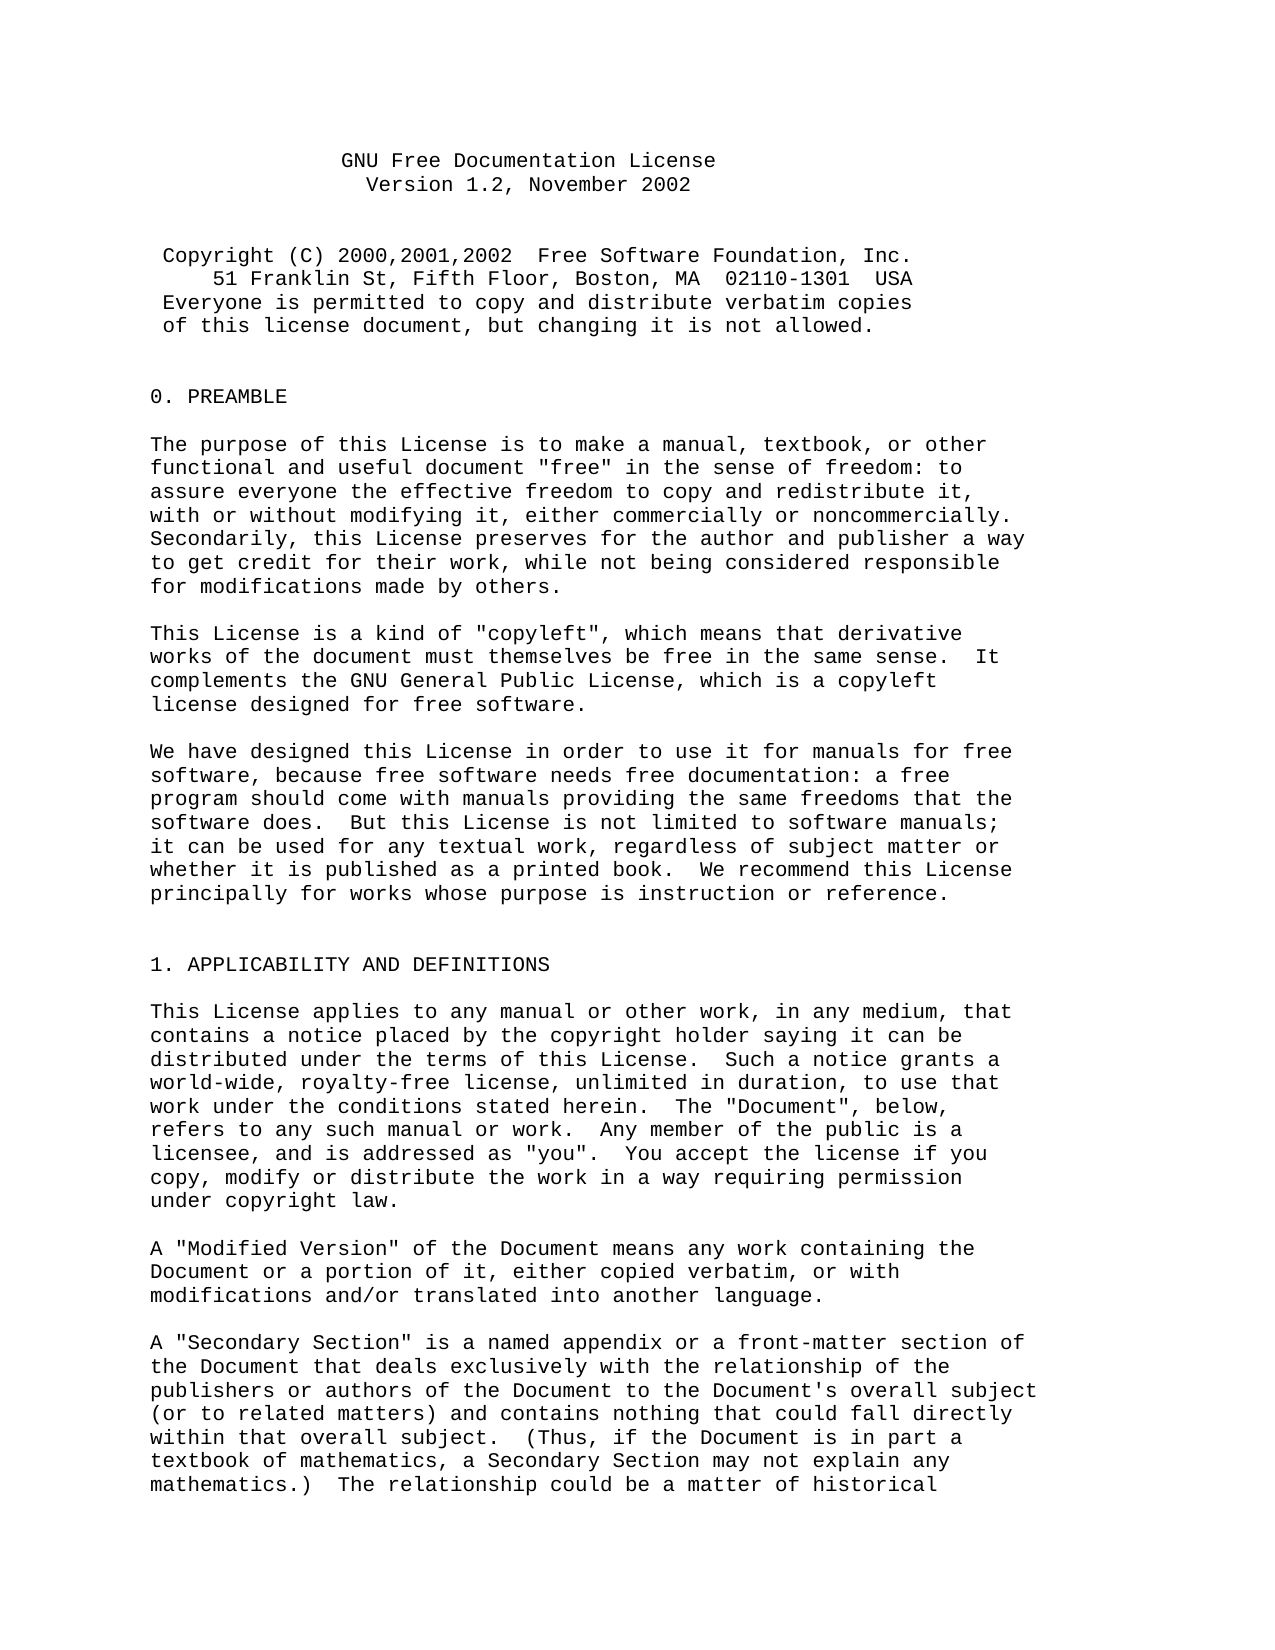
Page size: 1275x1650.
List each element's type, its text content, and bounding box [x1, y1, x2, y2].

text GNU Free Documentation License [150, 150, 1125, 174]
text We have designed this License in order to use it for manuals for free [150, 741, 1125, 765]
text copy, modify or distribute the work in a way requiring permission [150, 1167, 1125, 1190]
text whether it is published as a printed book. We recommend this License [150, 859, 1125, 883]
text principally for works whose purpose is instruction or reference. [150, 883, 1125, 907]
text complements the GNU General Public License, which is a copyleft [150, 670, 1125, 694]
text This License is a kind of "copyleft", which means that derivative [150, 623, 1125, 647]
text program should come with manuals providing the same freedoms that the [150, 788, 1125, 812]
text license designed for free software. [150, 694, 1125, 717]
text Secondarily, this License preserves for the author and publisher a way [150, 528, 1125, 552]
text assure everyone the effective freedom to copy and redistribute it, [150, 481, 1125, 505]
text software, because free software needs free documentation: a free [150, 765, 1125, 788]
text it can be used for any textual work, regardless of subject matter or [150, 836, 1125, 859]
text distributed under the terms of this License. Such a notice grants a [150, 1048, 1125, 1072]
text (or to related matters) and contains nothing that could fall directly [150, 1403, 1125, 1427]
text A "Secondary Section" is a named appendix or a front-matter section of [150, 1332, 1125, 1356]
text contains a notice placed by the copyright holder saying it can be [150, 1025, 1125, 1048]
text Document or a portion of it, either copied verbatim, or with [150, 1261, 1125, 1285]
text A "Modified Version" of the Document means any work containing the [150, 1238, 1125, 1261]
text textbook of mathematics, a Secondary Section may not explain any [150, 1451, 1125, 1474]
text publishers or authors of the Document to the Document's overall subject [150, 1379, 1125, 1403]
text world-wide, royalty-free license, unlimited in duration, to use that [150, 1072, 1125, 1096]
text Everyone is permitted to copy and distribute verbatim copies [150, 292, 1125, 316]
text The purpose of this License is to make a manual, textbook, or other [150, 434, 1125, 457]
text the Document that deals exclusively with the relationship of the [150, 1356, 1125, 1379]
text work under the conditions stated herein. The "Document", below, [150, 1096, 1125, 1119]
text This License applies to any manual or other work, in any medium, that [150, 1001, 1125, 1025]
text of this license document, but changing it is not allowed. [150, 316, 1125, 339]
text Version 1.2, November 2002 [150, 174, 1125, 197]
text 1. APPLICABILITY AND DEFINITIONS [150, 954, 1125, 978]
text within that overall subject. (Thus, if the Document is in part a [150, 1427, 1125, 1451]
text under copyright law. [150, 1190, 1125, 1214]
text with or without modifying it, either commercially or noncommercially. [150, 505, 1125, 528]
text functional and useful document "free" in the sense of freedom: to [150, 457, 1125, 481]
text 51 Franklin St, Fifth Floor, Boston, MA 02110-1301 USA [150, 268, 1125, 292]
text modifications and/or translated into another language. [150, 1285, 1125, 1309]
text to get credit for their work, while not being considered responsible [150, 552, 1125, 576]
text 0. PREAMBLE [150, 386, 1125, 410]
text mathematics.) The relationship could be a matter of historical [150, 1474, 1125, 1498]
text licensee, and is addressed as "you". You accept the license if you [150, 1143, 1125, 1167]
text works of the document must themselves be free in the same sense. It [150, 647, 1125, 670]
text for modifications made by others. [150, 576, 1125, 599]
text Copyright (C) 2000,2001,2002 Free Software Foundation, Inc. [150, 244, 1125, 268]
text software does. But this License is not limited to software manuals; [150, 812, 1125, 836]
text refers to any such manual or work. Any member of the public is a [150, 1119, 1125, 1143]
